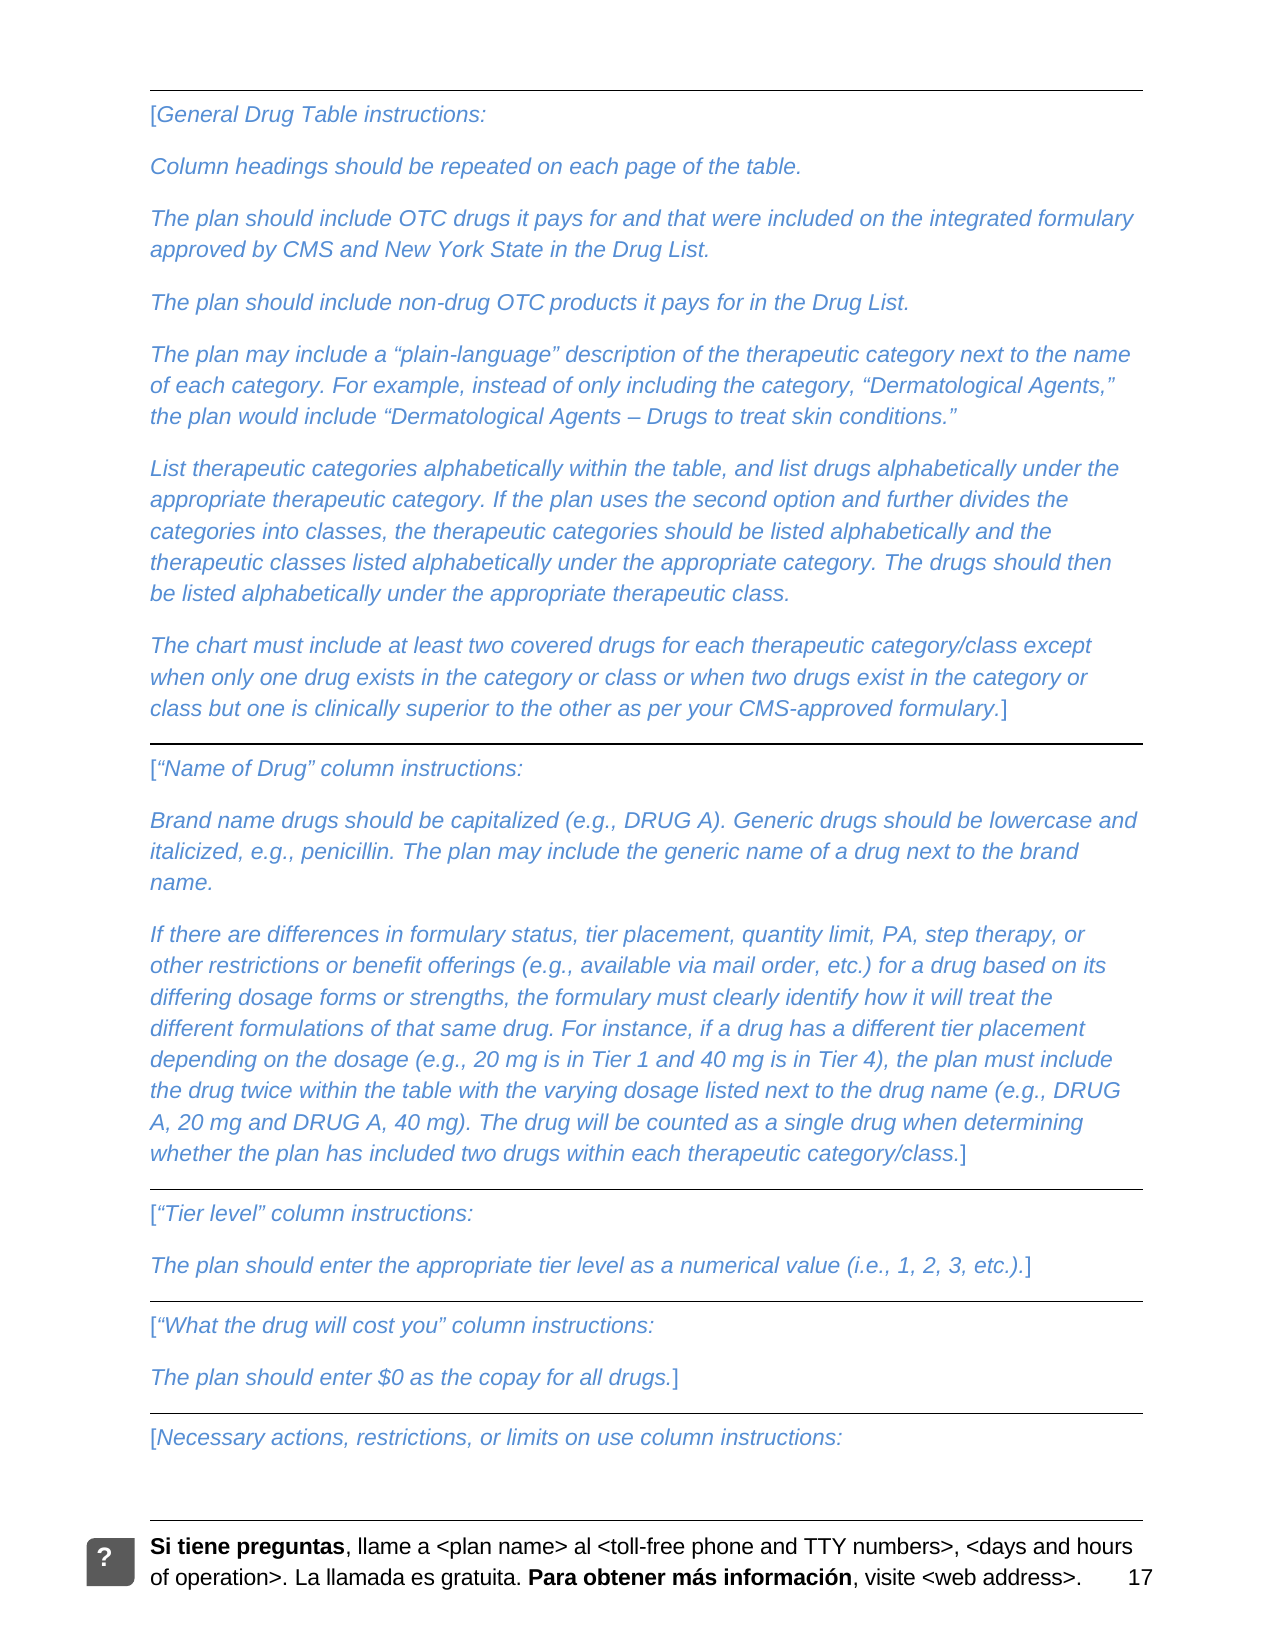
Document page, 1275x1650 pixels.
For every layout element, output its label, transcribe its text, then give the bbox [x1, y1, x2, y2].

text The chart must include at least two covered drugs for each therapeutic category/class except when only one drug exists in the category or class or when two drugs exist in the category or class but one is clinically superior to the other as per your CMS-approved formulary.] [150, 629, 1143, 722]
text [Necessary actions, restrictions, or limits on use column instructions: [150, 1414, 1143, 1452]
text The plan may include a “plain-language” description of the therapeutic category next to the name of each category. For example, instead of only including the category, “Dermatological Agents,” the plan would include “Dermatological Agents – Drugs to treat skin conditions.” [150, 337, 1143, 431]
text List therapeutic categories alphabetically within the table, and list drugs alphabetically under the appropriate therapeutic category. If the plan uses the second option and further divides the categories into classes, the therapeutic categories should be listed alphabetically and the therapeutic classes listed alphabetically under the appropriate category. The drugs should then be listed alphabetically under the appropriate therapeutic class. [150, 452, 1143, 608]
text [“What the drug will cost you” column instructions: [150, 1302, 1143, 1339]
text Brand name drugs should be capitalized (e.g., DRUG A). Generic drugs should be lowercase and italicized, e.g., penicillin. The plan may include the generic name of a drug next to the brand name. [150, 803, 1143, 897]
text If there are differences in formulary status, tier placement, quantity limit, PA, step therapy, or other restrictions or benefit offerings (e.g., available via mail order, etc.) for a drug based on its differing dosage forms or strengths, the formulary must clearly identify how it will treat the different formulations of that same drug. For instance, if a drug has a different tier placement depending on the dosage (e.g., 20 mg is in Tier 1 and 40 mg is in Tier 4), the plan must include the drug twice within the table with the varying dosage listed next to the drug name (e.g., DRUG A, 20 mg and DRUG A, 40 mg). The drug will be counted as a single drug when determining whether the plan has included two drugs within each therapeutic category/class.] [150, 918, 1143, 1168]
text The plan should include non-drug OTC products it pays for in the Drug List. [150, 285, 1143, 316]
text [General Drug Table instructions: [150, 91, 1143, 129]
text [“Name of Drug” column instructions: [150, 745, 1143, 782]
text Column headings should be repeated on each page of the table. [150, 149, 1143, 181]
text The plan should include OTC drugs it pays for and that were included on the integrated formulary approved by CMS and New York State in the Drug List. [150, 202, 1143, 264]
text The plan should enter $0 as the copay for all drugs.] [150, 1360, 1143, 1392]
text [“Tier level” column instructions: [150, 1190, 1143, 1228]
text The plan should enter the appropriate tier level as a numerical value (i.e., 1, 2, 3, etc.).] [150, 1248, 1143, 1280]
